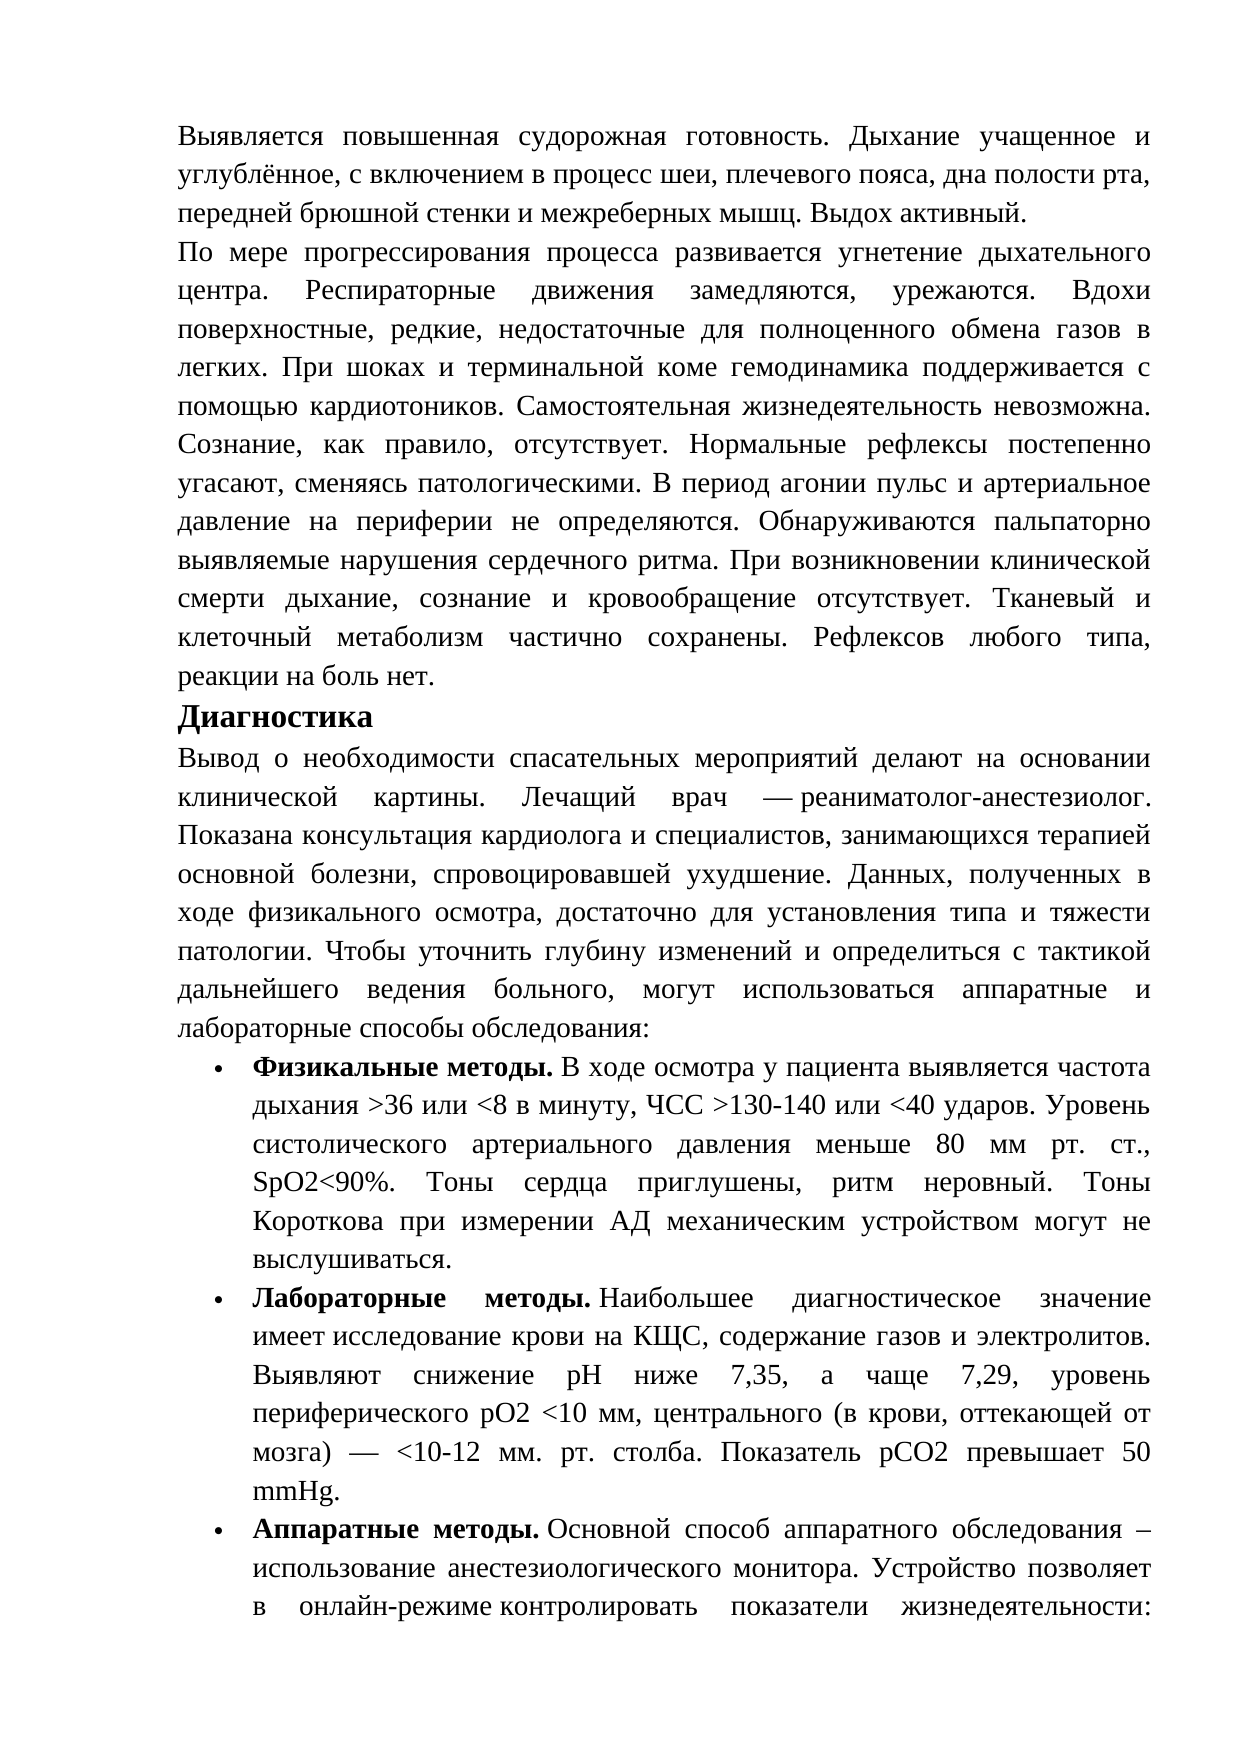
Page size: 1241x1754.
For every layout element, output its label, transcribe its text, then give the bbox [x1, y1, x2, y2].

list Физикальные методы. В ходе осмотра у пациента выявляется частота дыхания >36 или <8 в минуту, ЧСС >130-140 или <40 ударов. Уровень систолического артериального давления меньше 80 мм рт. ст., SpO2<90%. Тоны сердца приглушены, ритм неровный. Тоны Короткова при измерении АД механическим устройством могут не выслушиваться. [215, 1049, 1152, 1275]
text По мере прогрессирования процесса развивается угнетение дыхательного центра. Респираторные движения замедляются, урежаются. Вдохи поверхностные, редкие, недостаточные для полноценного обмена газов в легких. При шоках и терминальной коме гемодинамика поддерживается с помощью кардиотоников. Самостоятельная жизнедеятельность невозможна. Сознание, как правило, отсутствует. Нормальные рефлексы постепенно угасают, сменяясь патологическими. В период агонии пульс и артериальное давление на периферии не определяются. Обнаруживаются пальпаторно выявляемые нарушения сердечного ритма. При возникновении клинической смерти дыхание, сознание и кровообращение отсутствует. Тканевый и клеточный метаболизм частично сохранены. Рефлексов любого типа, реакции на боль нет. [177, 234, 1152, 691]
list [215, 1511, 1152, 1622]
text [177, 118, 1152, 229]
text Диагностика [177, 696, 1152, 734]
text Вывод о необходимости спасательных мероприятий делают на основании клинической картины. Лечащий врач — реаниматолог-анестезиолог. Показана консультация кардиолога и специалистов, занимающихся терапией основной болезни, спровоцировавшей ухудшение. Данных, полученных в ходе физикального осмотра, достаточно для установления типа и тяжести патологии. Чтобы уточнить глубину изменений и определиться с тактикой дальнейшего ведения больного, могут использоваться аппаратные и лабораторные способы обследования: [177, 740, 1152, 1044]
list Лабораторные методы. Наибольшее диагностическое значение имеет исследование крови на КЩС, содержание газов и электролитов. Выявляют снижение pH ниже 7,35, а чаще 7,29, уровень периферического pO2 <10 мм, центрального (в крови, оттекающей от мозга) — <10-12 мм. рт. столба. Показатель pCO2 превышает 50 mmHg. [215, 1280, 1152, 1506]
